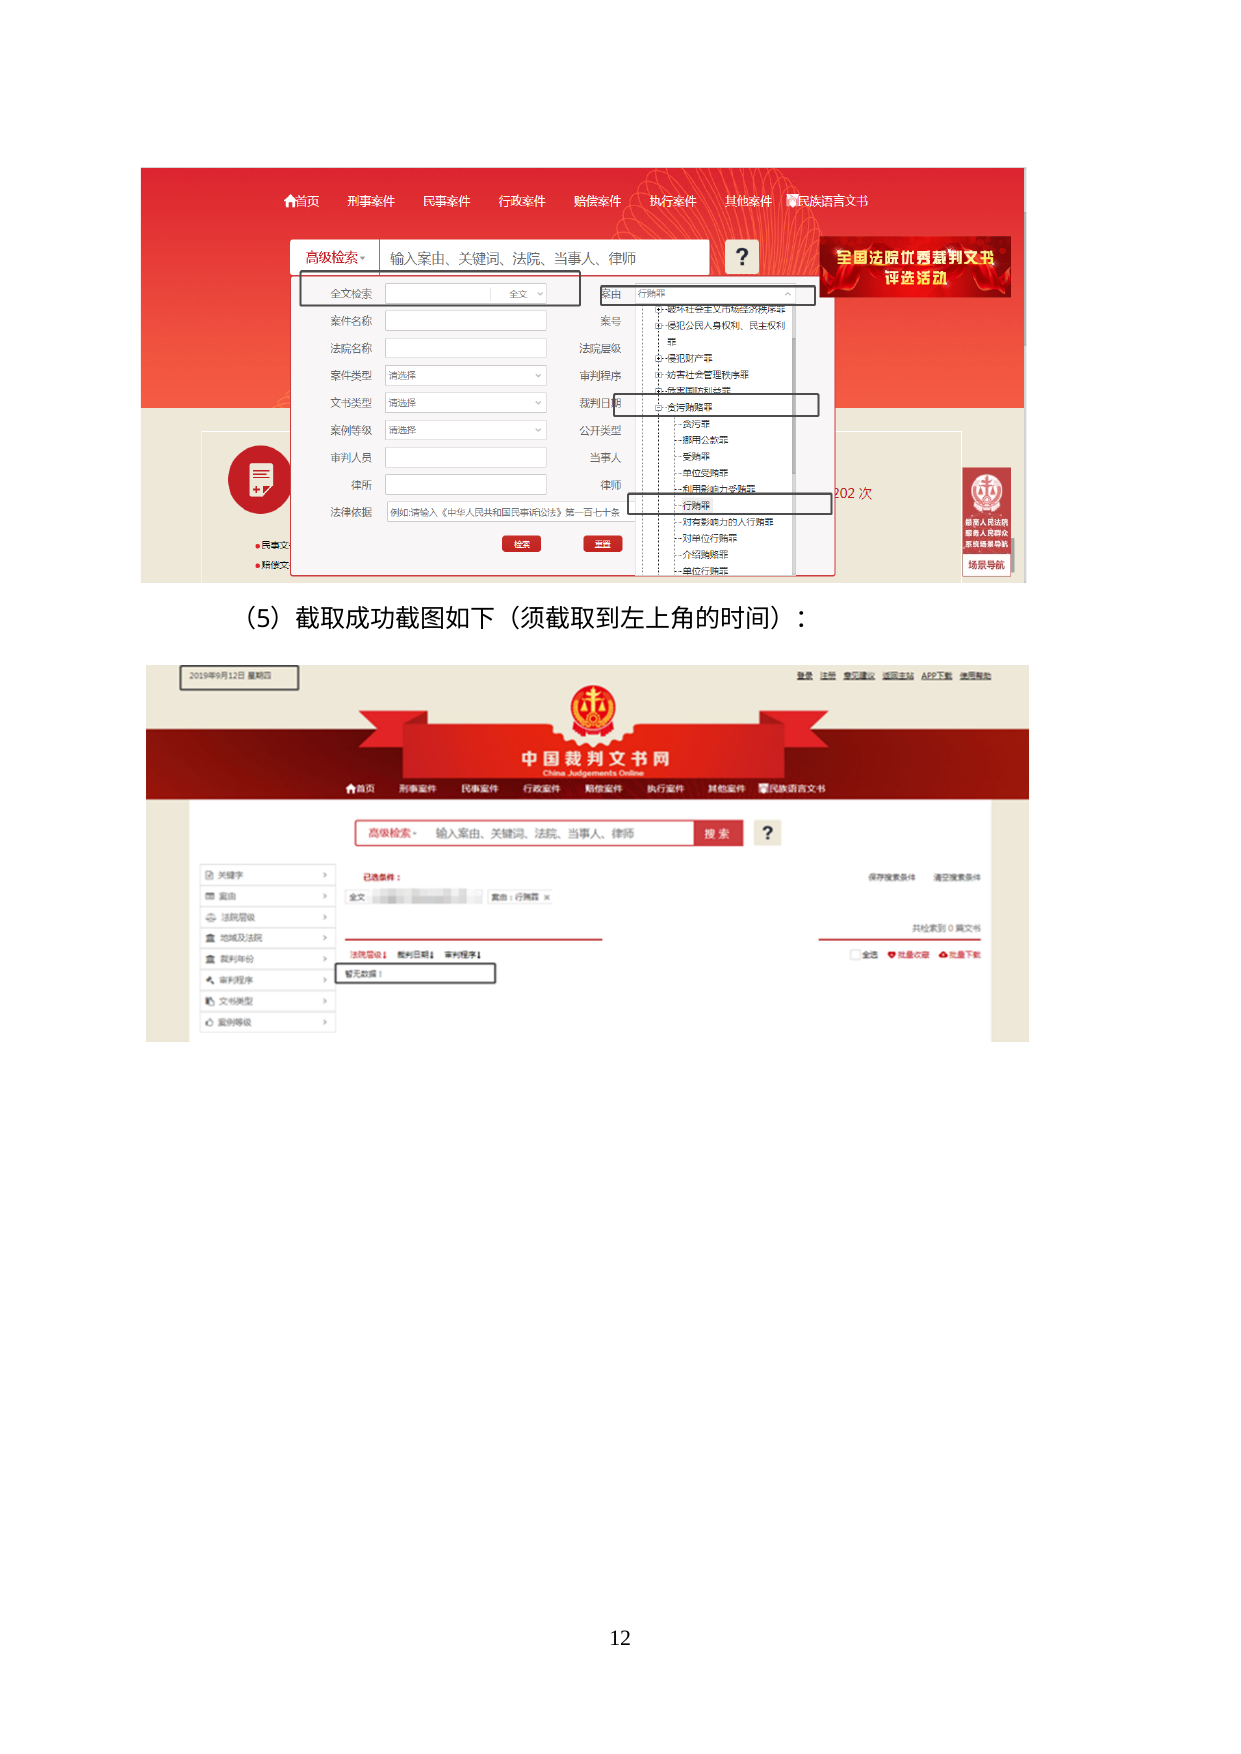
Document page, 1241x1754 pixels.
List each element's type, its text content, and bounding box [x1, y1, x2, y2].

picture [140, 167, 1027, 583]
picture [143, 665, 1029, 1042]
